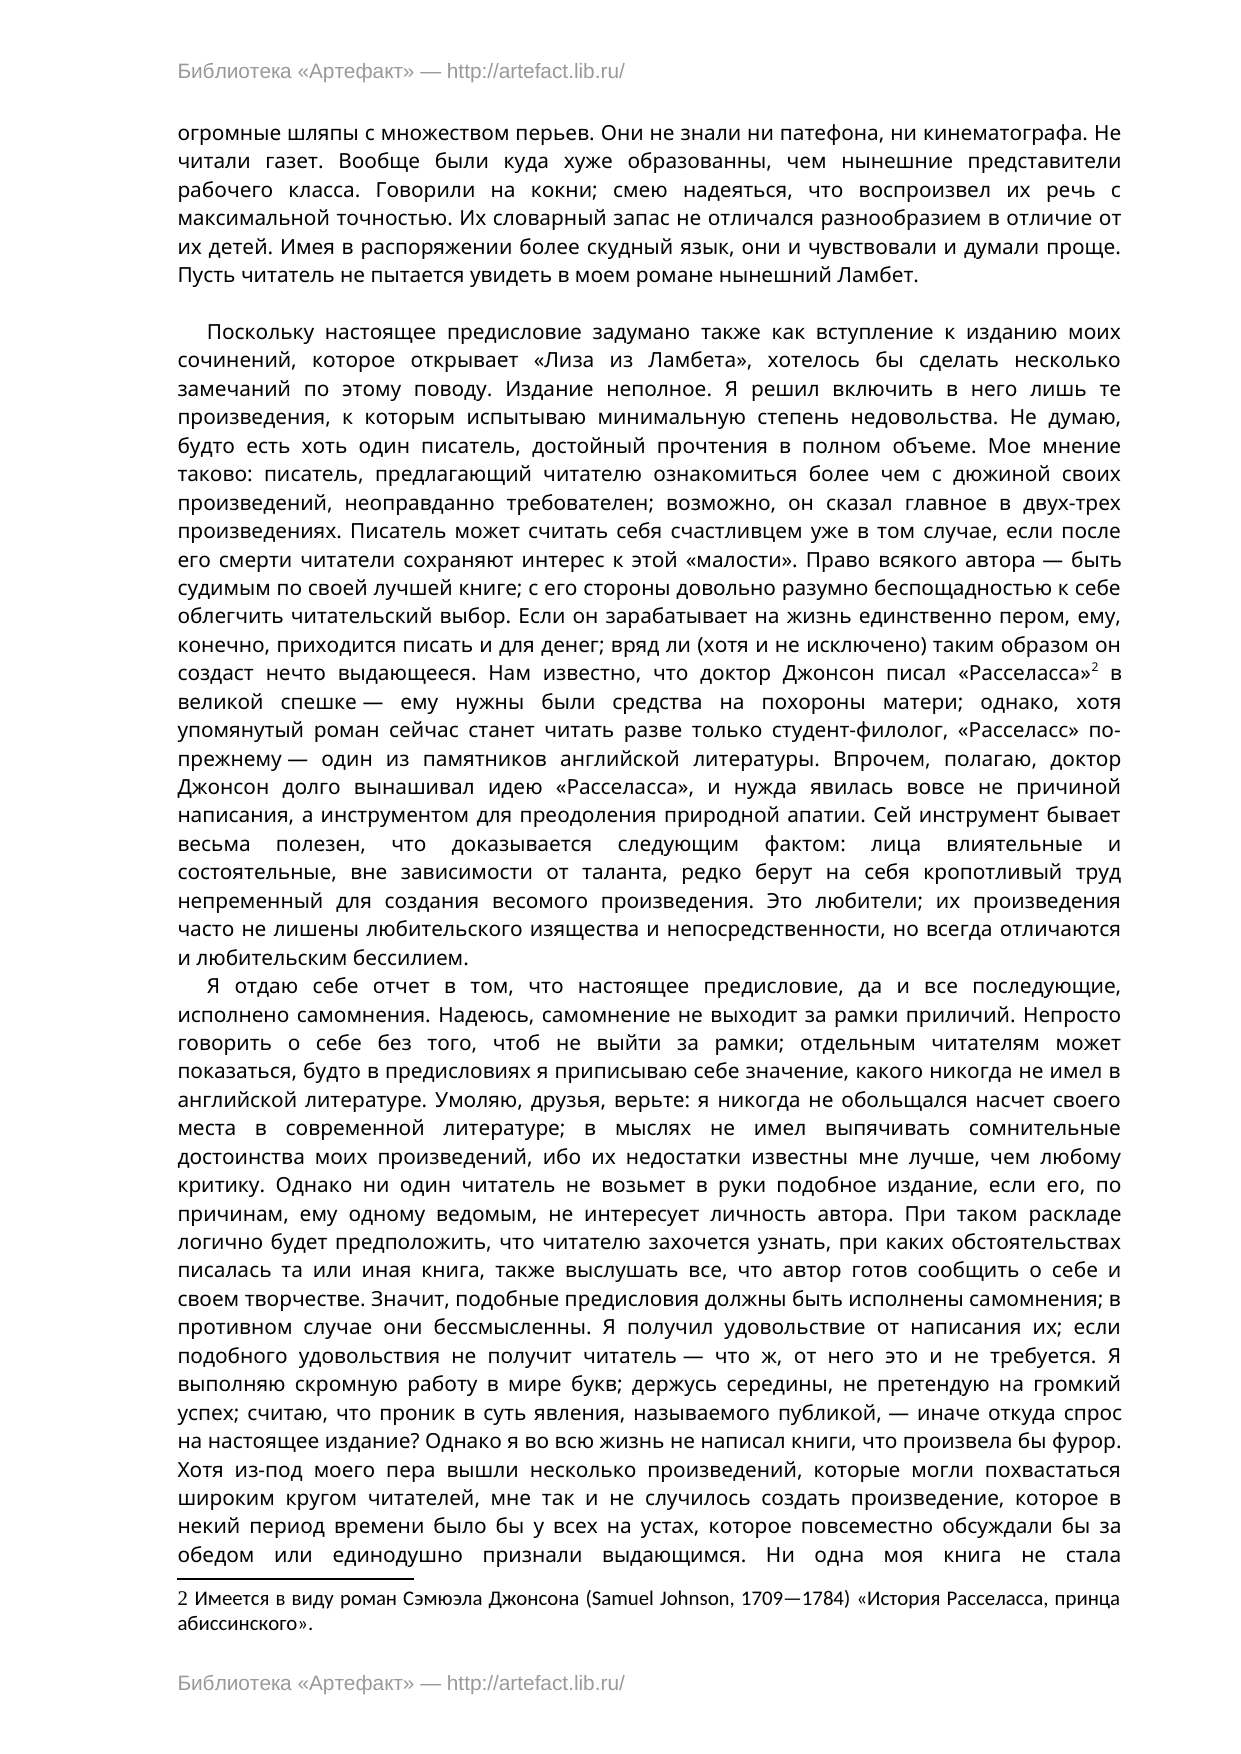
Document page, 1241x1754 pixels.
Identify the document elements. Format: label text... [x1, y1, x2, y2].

text Поскольку настоящее предисловие задумано также как вступление к изданию моих сочинений, которое открывает «Лиза из Ламбета», хотелось бы сделать несколько замечаний по этому поводу. Издание неполное. Я решил включить в него лишь те произведения, к которым испытываю минимальную степень недовольства. Не думаю, будто есть хоть один писатель, достойный прочтения в полном объеме. Мое мнение таково: писатель, предлагающий читателю ознакомиться более чем с дюжиной своих произведений, неоправданно требователен; возможно, он сказал главное в двух-трех произведениях. Писатель может считать себя счастливцем уже в том случае, если после его смерти читатели сохраняют интерес к этой «малости». Право всякого автора — быть судимым по своей лучшей книге; с его стороны довольно разумно беспощадностью к себе облегчить читательский выбор. Если он зарабатывает на жизнь единственно пером, ему, конечно, приходится писать и для денег; вряд ли (хотя и не исключено) таким образом он создаст нечто выдающееся. Нам известно, что доктор Джонсон писал «Расселасса» в великой спешке — ему нужны были средства на похороны матери; однако, хотя упомянутый роман сейчас станет читать разве только студент-филолог, «Расселасс» по-прежнему — один из памятников английской литературы. Впрочем, полагаю, доктор Джонсон долго вынашивал идею «Расселасса», и нужда явилась вовсе не причиной написания, а инструментом для преодоления природной апатии. Сей инструмент бывает весьма полезен, что доказывается следующим фактом: лица влиятельные и состоятельные, вне зависимости от таланта, редко берут на себя кропотливый труд непременный для создания весомого произведения. Это любители; их произведения часто не лишены любительского изящества и непосредственности, но всегда отличаются и любительским бессилием. [177, 317, 1122, 971]
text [177, 971, 1122, 1568]
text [177, 118, 1122, 289]
